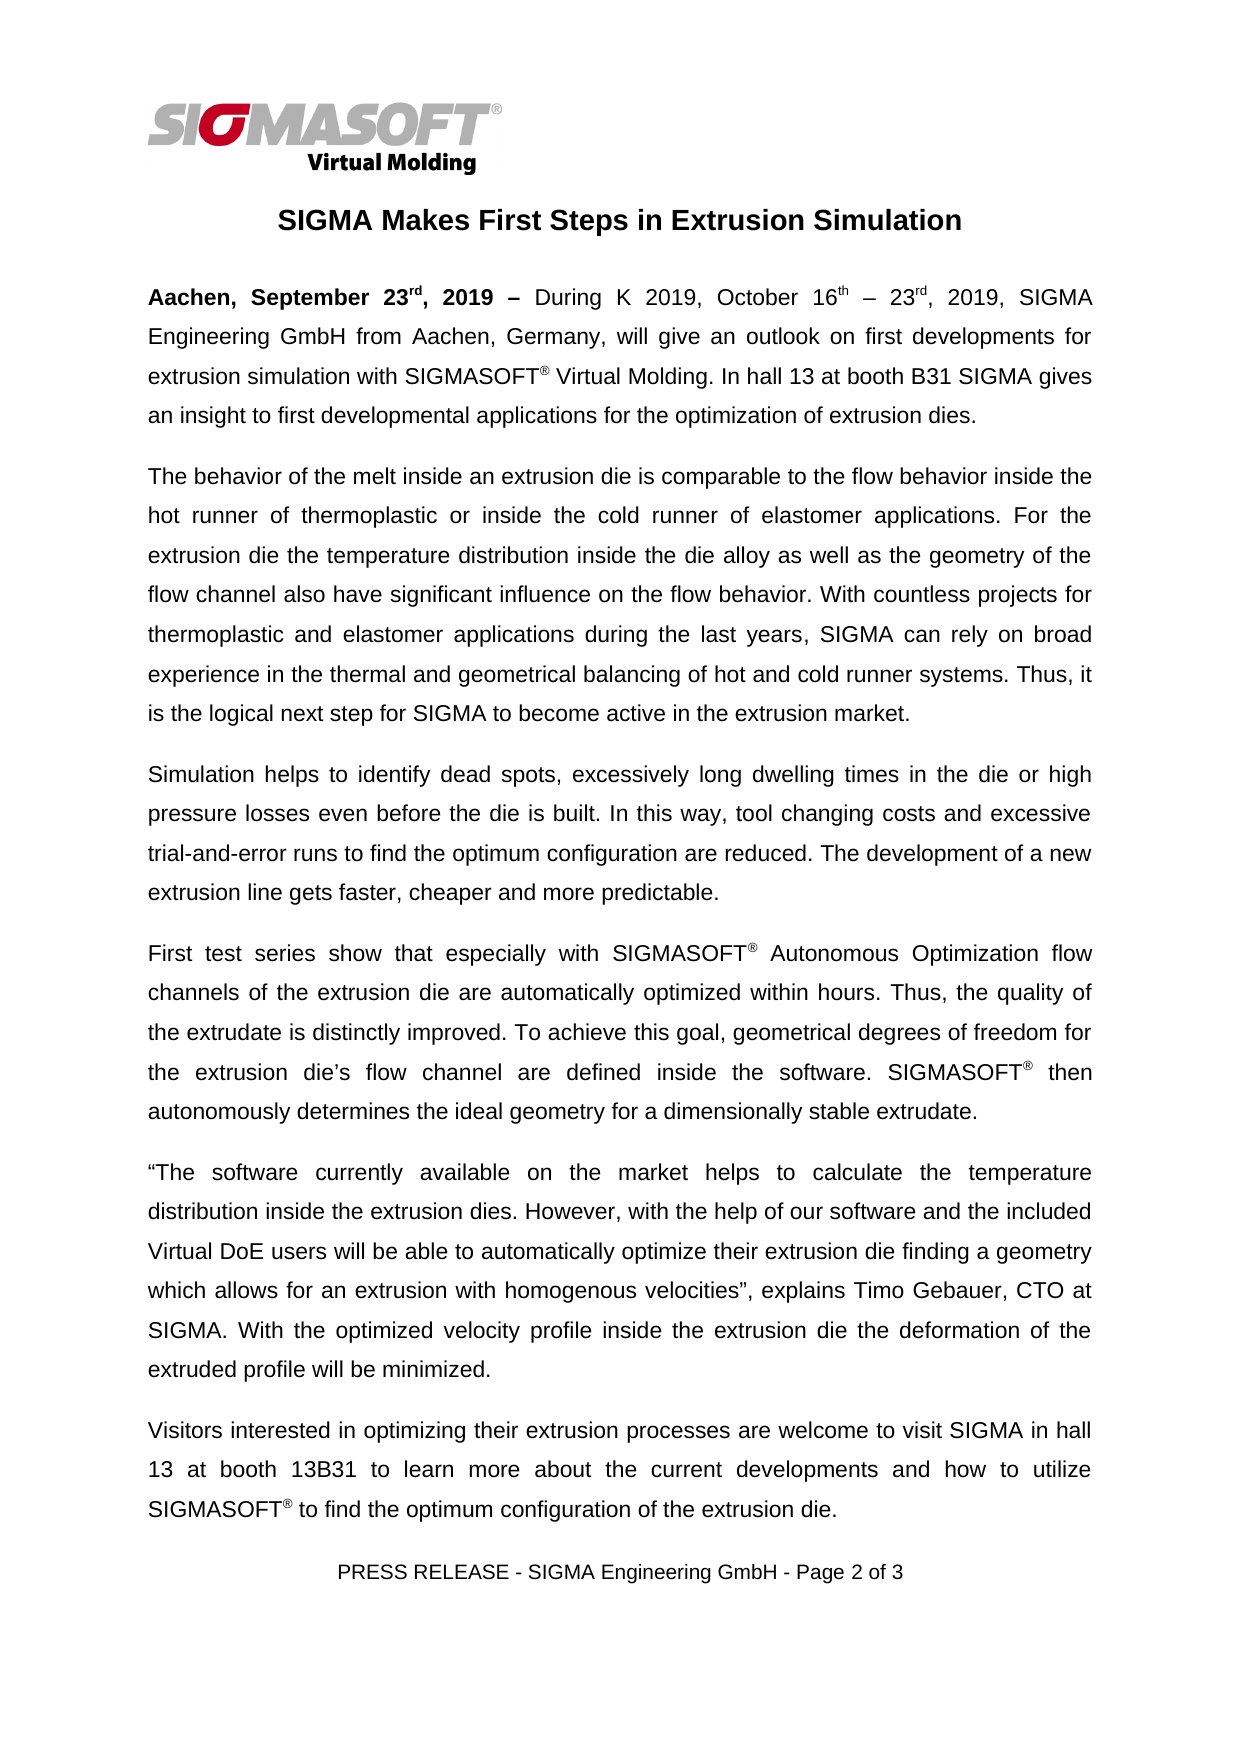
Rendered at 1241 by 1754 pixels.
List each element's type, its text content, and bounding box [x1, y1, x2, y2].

text SIGMA Makes First Steps in Extrusion Simulation [148, 203, 1093, 237]
text “The software currently available on the market helps to calculate the temperature distribution inside the extrusion dies. However, with the help of our software and the included Virtual DoE users will be able to automatically optimize their extrusion die finding a geometry which allows for an extrusion with homogenous velocities”, explains Timo Gebauer, CTO at SIGMA. With the optimized velocity profile inside the extrusion die the deformation of the extruded profile will be minimized. [148, 1145, 1093, 1383]
text First test series show that especially with SIGMASOFT® Autonomous Optimization flow channels of the extrusion die are automatically optimized within hours. Thus, the quality of the extrudate is distinctly improved. To achieve this goal, geometrical degrees of freedom for the extrusion die’s flow channel are defined inside the software. SIGMASOFT® then autonomously determines the ideal geometry for a dimensionally stable extrudate. [148, 926, 1093, 1124]
text Aachen, September 23rd, 2019 – During K 2019, October 16th – 23rd, 2019, SIGMA Engineering GmbH from Aachen, Germany, will give an outlook on first developments for extrusion simulation with SIGMASOFT® Virtual Molding. In hall 13 at booth B31 SIGMA gives an insight to first developmental applications for the optimization of extrusion dies. [148, 270, 1093, 428]
text Visitors interested in optimizing their extrusion processes are welcome to visit SIGMA in hall 13 at booth 13B31 to learn more about the current developments and how to utilize SIGMASOFT® to find the optimum configuration of the extrusion die. [148, 1403, 1093, 1522]
text The behavior of the melt inside an extrusion die is comparable to the flow behavior inside the hot runner of thermoplastic or inside the cold runner of elastomer applications. For the extrusion die the temperature distribution inside the die alloy as well as the geometry of the flow channel also have significant influence on the flow behavior. With countless projects for thermoplastic and elastomer applications during the last years, SIGMA can rely on broad experience in the thermal and geometrical balancing of hot and cold runner systems. Thus, it is the logical next step for SIGMA to become active in the extrusion market. [148, 449, 1093, 726]
text Simulation helps to identify dead spots, excessively long dwelling times in the die or high pressure losses even before the die is built. In this way, tool changing costs and excessive trial-and-error runs to find the optimum configuration are reduced. The development of a new extrusion line gets faster, cheaper and more predictable. [148, 747, 1093, 906]
picture [147, 102, 502, 175]
